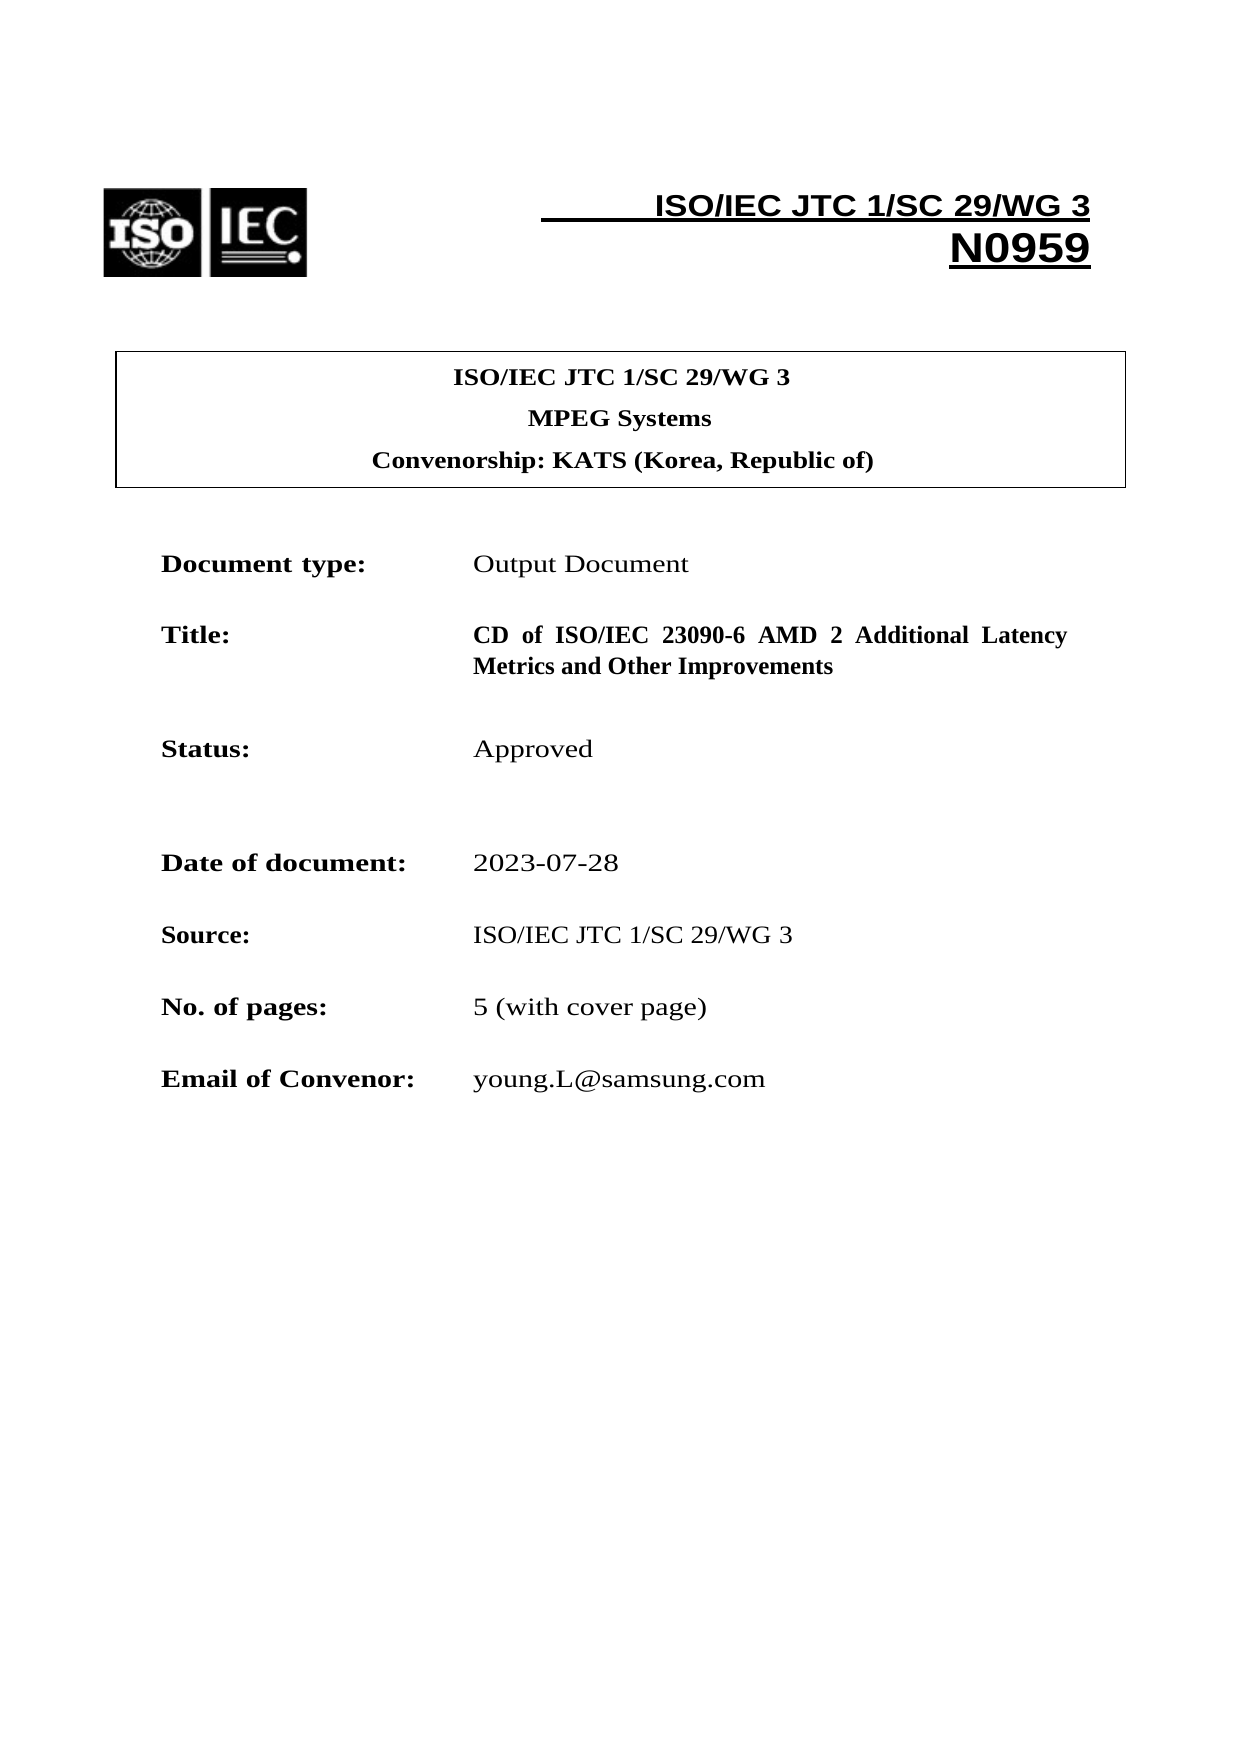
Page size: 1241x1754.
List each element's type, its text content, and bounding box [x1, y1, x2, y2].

text Title: CD of ISO/IEC 23090-6 AMD 2 Additional Latency Metrics and Other Improvements [161, 621, 1068, 679]
title ISO/IEC JTC 1/SC 29/WG 3 N0959 [308, 188, 1090, 271]
picture [103, 188, 308, 277]
text Status: Approved [161, 734, 1068, 763]
text Email of Convenor: young.L@samsung.com [161, 1064, 1090, 1093]
text Document type: Output Document [161, 549, 1090, 577]
text No. of pages: 5 (with cover page) [161, 992, 1090, 1021]
text Source: ISO/IEC JTC 1/SC 29/WG 3 [161, 920, 1090, 949]
text Date of document: 2023-07-28 [161, 848, 1090, 877]
